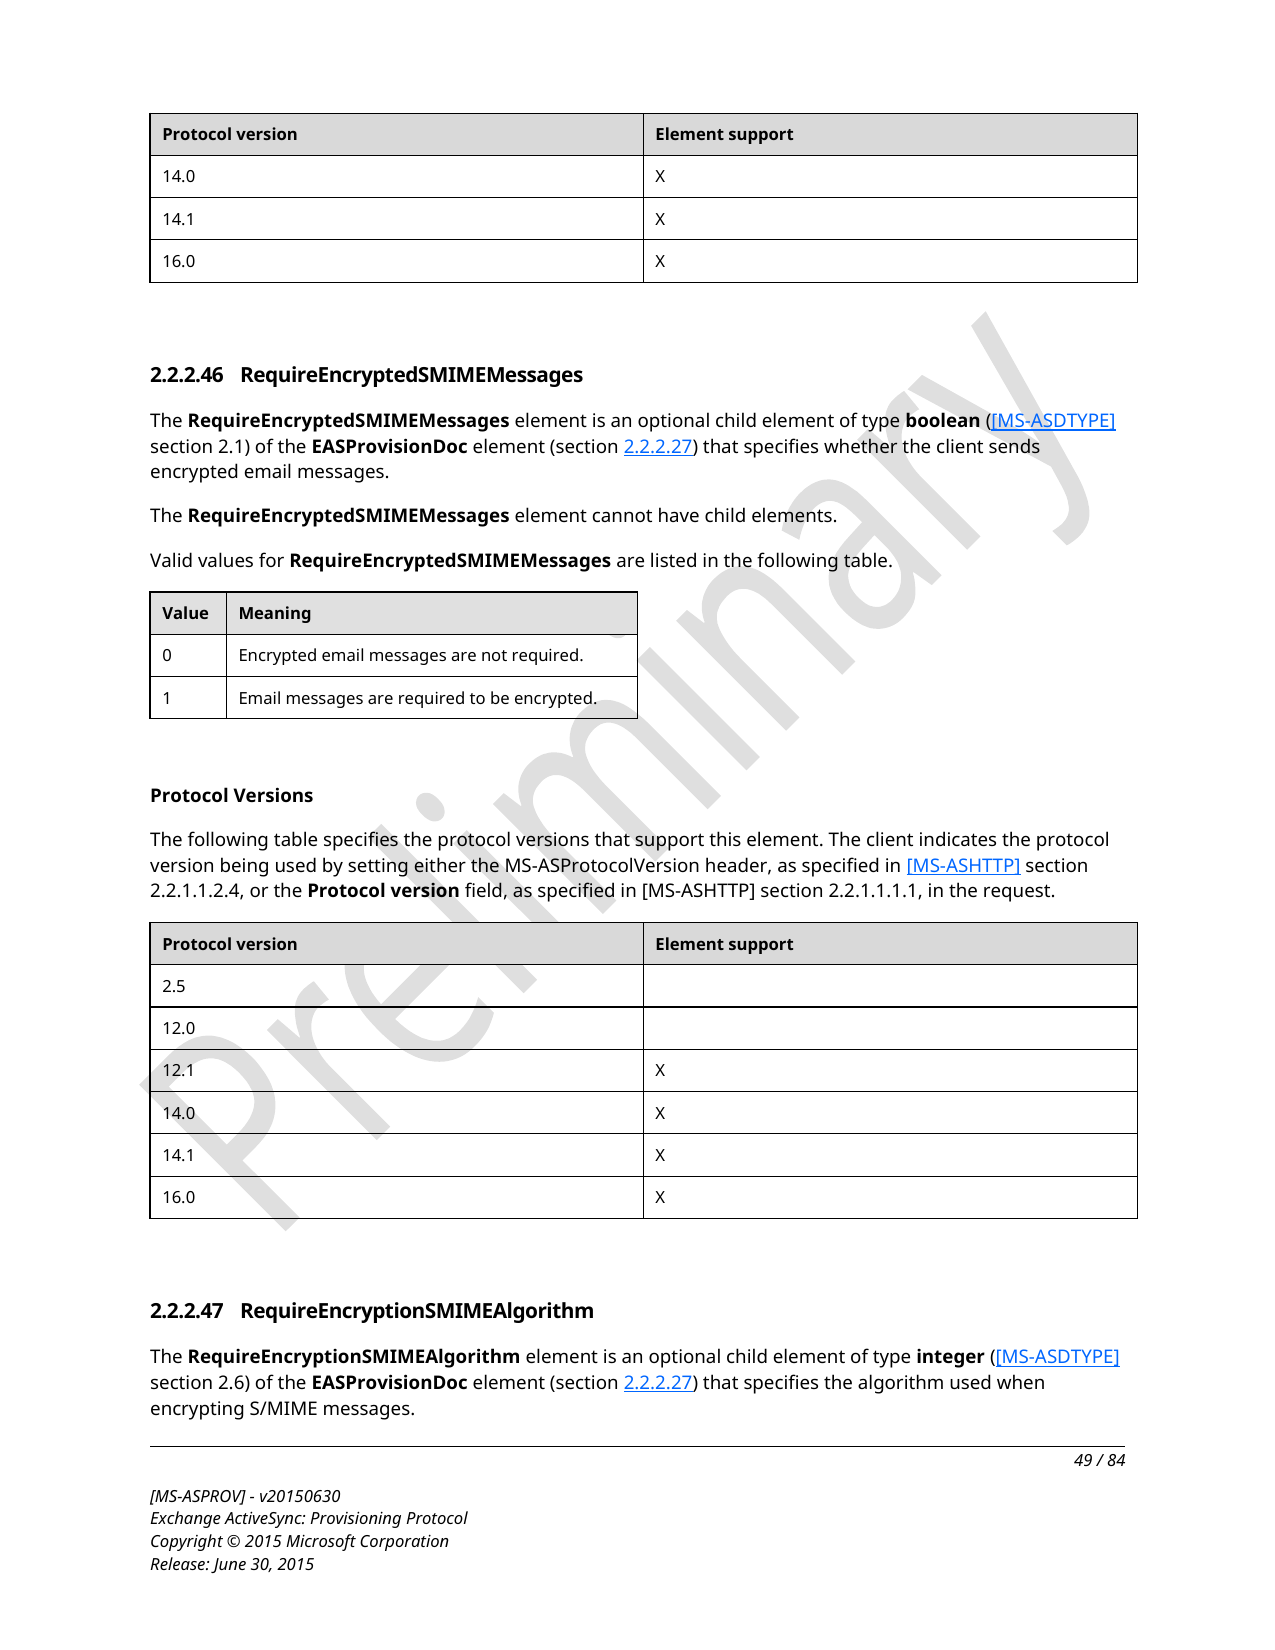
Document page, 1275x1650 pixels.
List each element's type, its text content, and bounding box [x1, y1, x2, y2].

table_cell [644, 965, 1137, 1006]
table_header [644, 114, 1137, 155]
subtitle RequireEncryptedSMIMEMessages [150, 360, 1125, 389]
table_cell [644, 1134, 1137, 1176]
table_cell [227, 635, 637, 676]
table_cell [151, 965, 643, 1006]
subtitle RequireEncryptionSMIMEAlgorithm [150, 1297, 1125, 1325]
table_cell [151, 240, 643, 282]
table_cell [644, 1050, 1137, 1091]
text The RequireEncryptedSMIMEMessages element cannot have child elements. [150, 503, 1125, 528]
text The following table specifies the protocol versions that support this element. The client indicates the protocol version being used by setting either the MS-ASProtocolVersion header, as specified in [MS-ASHTTP] section 2.2.1.1.2.4, or the Protocol version field, as specified in [MS-ASHTTP] section 2.2.1.1.1.1, in the request. [150, 827, 1125, 903]
text Protocol Versions [150, 782, 1125, 808]
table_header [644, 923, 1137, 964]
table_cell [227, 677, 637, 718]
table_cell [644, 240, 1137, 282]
text The RequireEncryptionSMIMEAlgorithm element is an optional child element of type integer ([MS-ASDTYPE] section 2.6) of the EASProvisionDoc element (section 2.2.2.27) that specifies the algorithm used when encrypting S/MIME messages. [150, 1344, 1125, 1420]
text Valid values for RequireEncryptedSMIMEMessages are listed in the following table. [150, 547, 1125, 573]
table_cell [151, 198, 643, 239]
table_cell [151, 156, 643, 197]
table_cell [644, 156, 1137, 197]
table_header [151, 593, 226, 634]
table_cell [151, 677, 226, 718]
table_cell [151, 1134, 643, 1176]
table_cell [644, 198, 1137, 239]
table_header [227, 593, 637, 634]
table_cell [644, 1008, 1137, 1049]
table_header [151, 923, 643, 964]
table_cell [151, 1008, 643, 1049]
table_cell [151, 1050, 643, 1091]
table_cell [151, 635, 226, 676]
text The RequireEncryptedSMIMEMessages element is an optional child element of type boolean ([MS-ASDTYPE] section 2.1) of the EASProvisionDoc element (section 2.2.2.27) that specifies whether the client sends encrypted email messages. [150, 407, 1125, 484]
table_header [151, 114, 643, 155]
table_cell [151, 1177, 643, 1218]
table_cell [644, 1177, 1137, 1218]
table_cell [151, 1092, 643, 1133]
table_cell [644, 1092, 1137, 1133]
